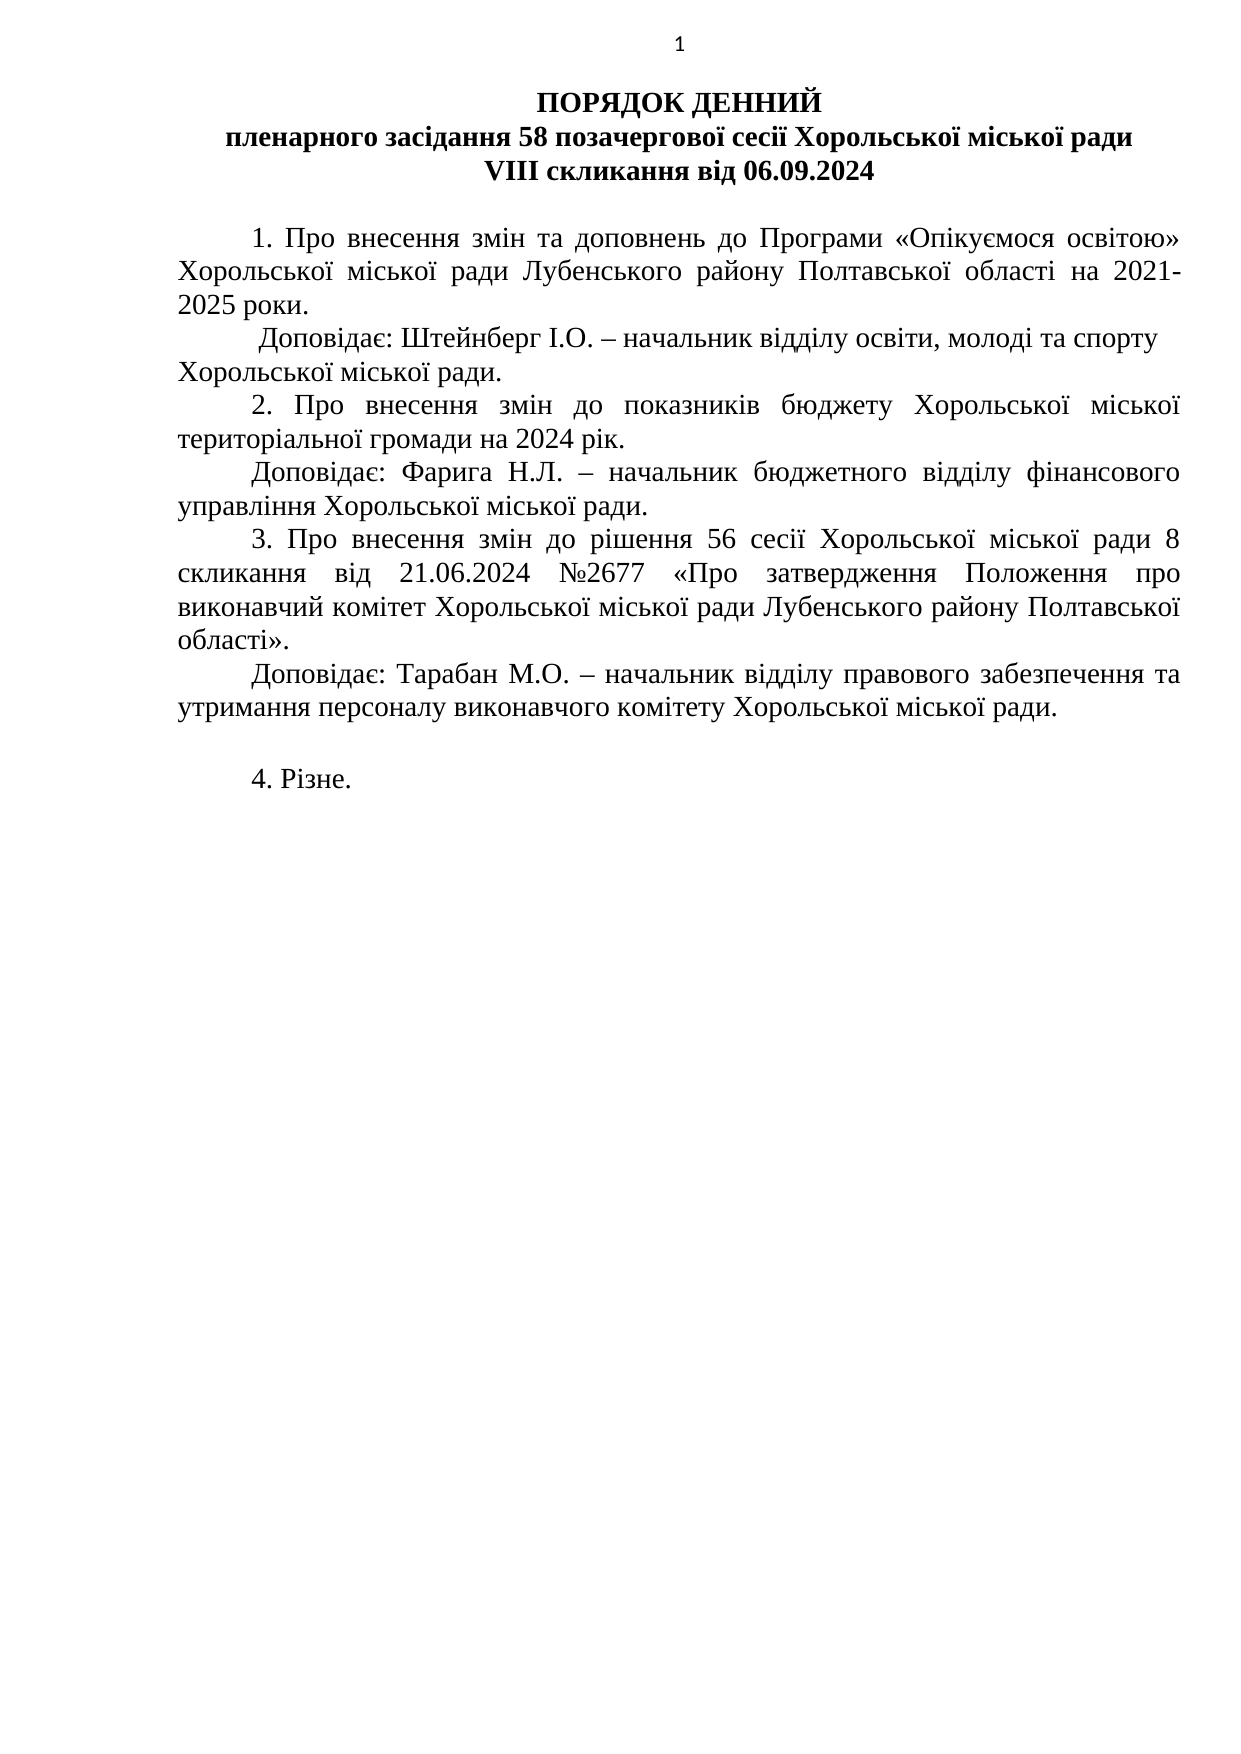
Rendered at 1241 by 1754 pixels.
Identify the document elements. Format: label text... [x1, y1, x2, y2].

text 4. Різне. [177, 761, 1182, 795]
text Доповідає: Штейнберг І.О. – начальник відділу освіти, молоді та спорту Хорольської міської ради. [177, 320, 1181, 387]
text 1. Про внесення змін та доповнень до Програми «Опікуємося освітою» Хорольської міської ради Лубенського району Полтавської області на 2021-2025 роки. [177, 220, 1181, 320]
text VIII скликання від 06.09.2024 [177, 153, 1181, 186]
text 3. Про внесення змін до рішення 56 сесії Хорольської міської ради 8 скликання від 21.06.2024 №2677 «Про затвердження Положення про виконавчий комітет Хорольської міської ради Лубенського району Полтавської області». [177, 522, 1181, 656]
text ПОРЯДОК ДЕННИЙ [177, 86, 1181, 119]
text 2. Про внесення змін до показників бюджету Хорольської міської територіальної громади на 2024 рік. [177, 387, 1181, 454]
text пленарного засідання 58 позачергової сесії Хорольської міської ради [177, 119, 1181, 153]
text Доповідає: Тарабан М.О. – начальник відділу правового забезпечення та утримання персоналу виконавчого комітету Хорольської міської ради. [177, 656, 1181, 723]
text Доповідає: Фарига Н.Л. – начальник бюджетного відділу фінансового управління Хорольської міської ради. [177, 454, 1181, 522]
